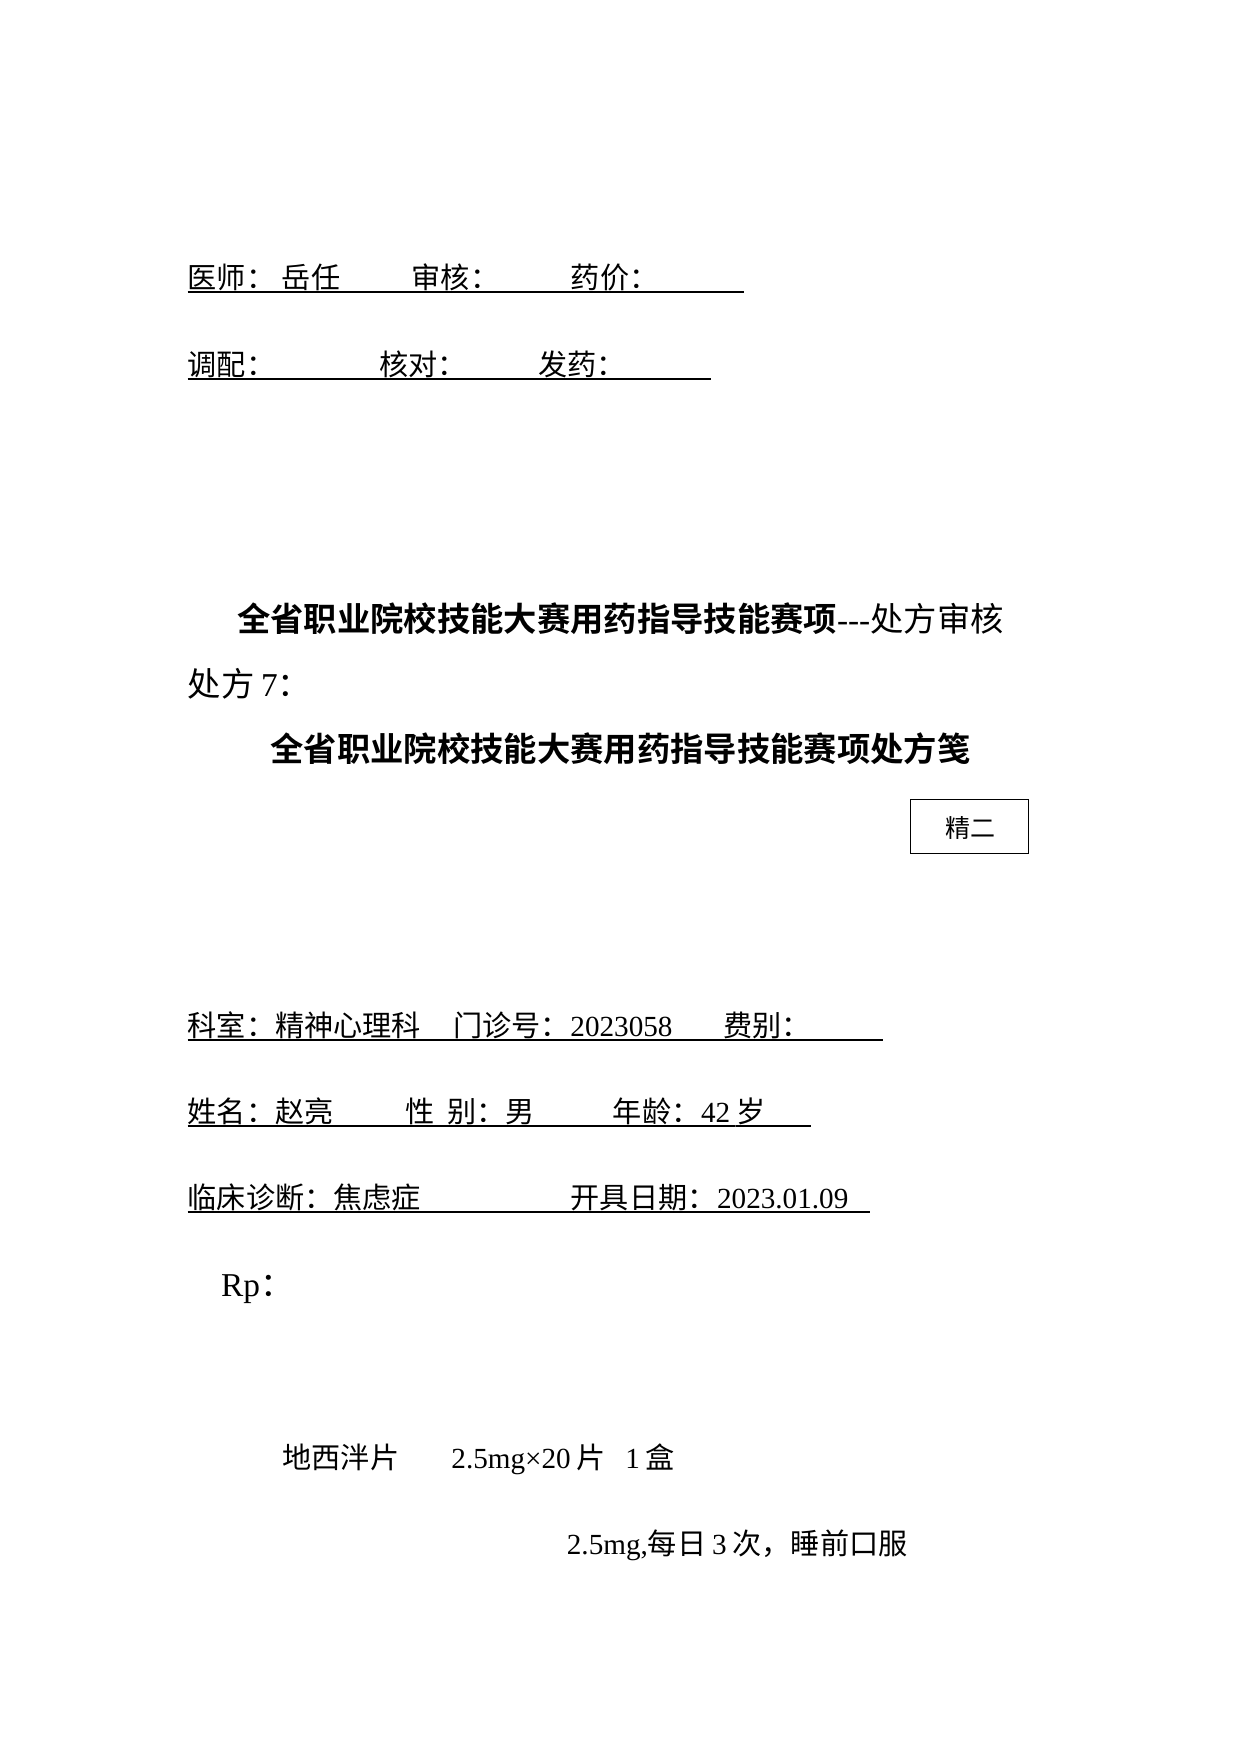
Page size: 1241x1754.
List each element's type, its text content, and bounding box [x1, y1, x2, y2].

text 全省职业院校技能大赛用药指导技能赛项---处方审核 [187, 584, 1053, 649]
text Rp： [187, 1249, 1053, 1314]
text 2.5mg,每日3次，睡前口服 [187, 1509, 1053, 1574]
text 科室：精神心理科 门诊号：2023058 费别： [187, 991, 1053, 1056]
text 调配： 核对： 发药： [187, 330, 1053, 395]
text 姓名：赵亮 性 别：男 年龄：42岁 [187, 1077, 1053, 1142]
text 全省职业院校技能大赛用药指导技能赛项处方笺 [187, 714, 1053, 779]
text 处方7： [187, 649, 1053, 714]
text 临床诊断：焦虑症 开具日期：2023.01.09 [187, 1163, 1053, 1228]
text 地西泮片 2.5mg×20片 1盒 [187, 1423, 1053, 1488]
text 医师： 岳任 审核： 药价： [187, 244, 1053, 309]
